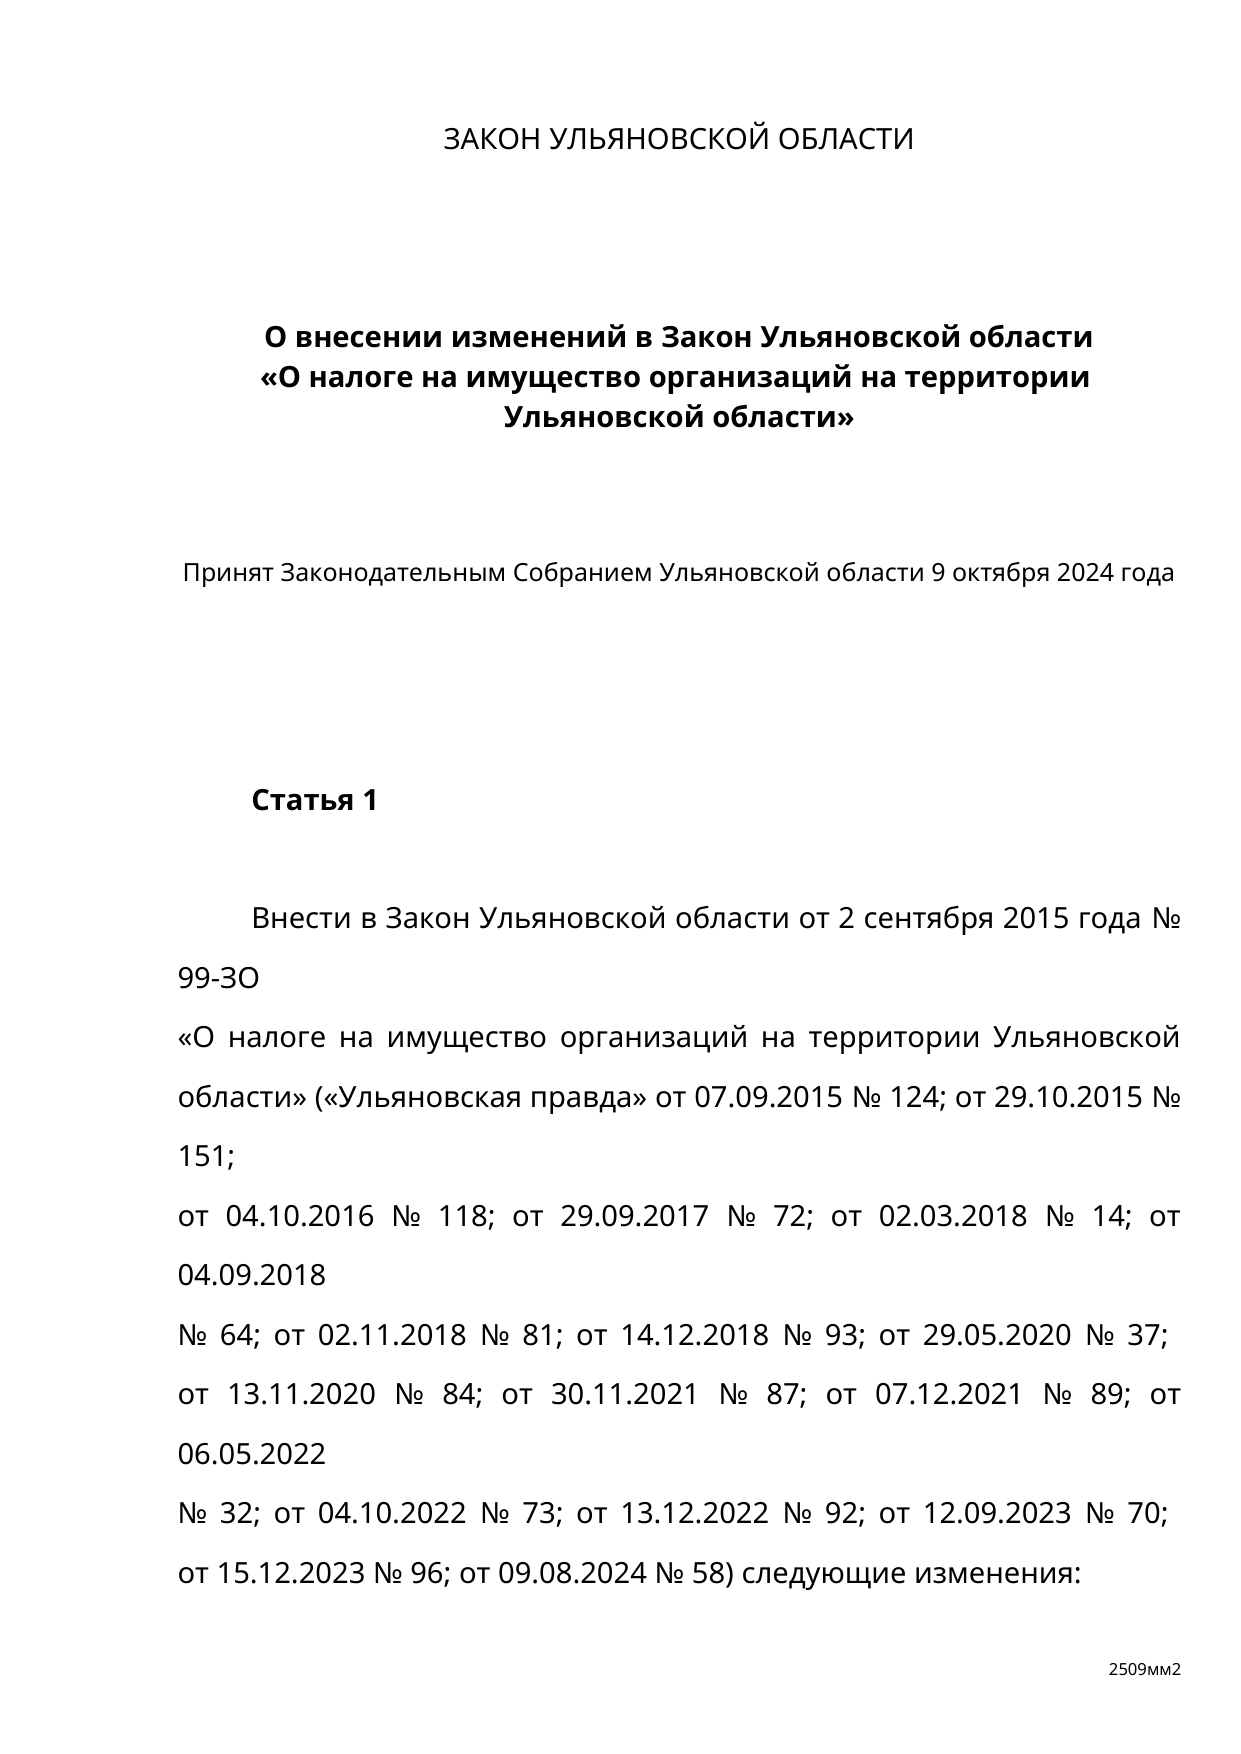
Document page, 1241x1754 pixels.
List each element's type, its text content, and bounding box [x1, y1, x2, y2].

text ЗАКОН УЛЬЯНОВСКОЙ ОБЛАСТИ [177, 118, 1181, 158]
text О внесении изменений в Закон Ульяновской области [177, 317, 1181, 356]
text Внести в Закон Ульяновской области от 2 сентября 2015 года № 99-ЗО «О налоге на имущество организаций на территории Ульяновской области» («Ульяновская правда» от 07.09.2015 № 124; от 29.10.2015 № 151; от 04.10.2016 № 118; от 29.09.2017 № 72; от 02.03.2018 № 14; от 04.09.2018 № 64; от 02.11.2018 № 81; от 14.12.2018 № 93; от 29.05.2020 № 37; от 13.11.2020 № 84; от 30.11.2021 № 87; от 07.12.2021 № 89; от 06.05.2022 № 32; от 04.10.2022 № 73; от 13.12.2022 № 92; от 12.09.2023 № 70; от 15.12.2023 № 96; от 09.08.2024 № 58) следующие изменения: [177, 898, 1181, 1592]
text «О налоге на имущество организаций на территории Ульяновской области» [177, 356, 1181, 436]
text Принят Законодательным Собранием Ульяновской области 9 октября 2024 года [177, 555, 1181, 589]
text Статья 1 [177, 779, 1181, 818]
